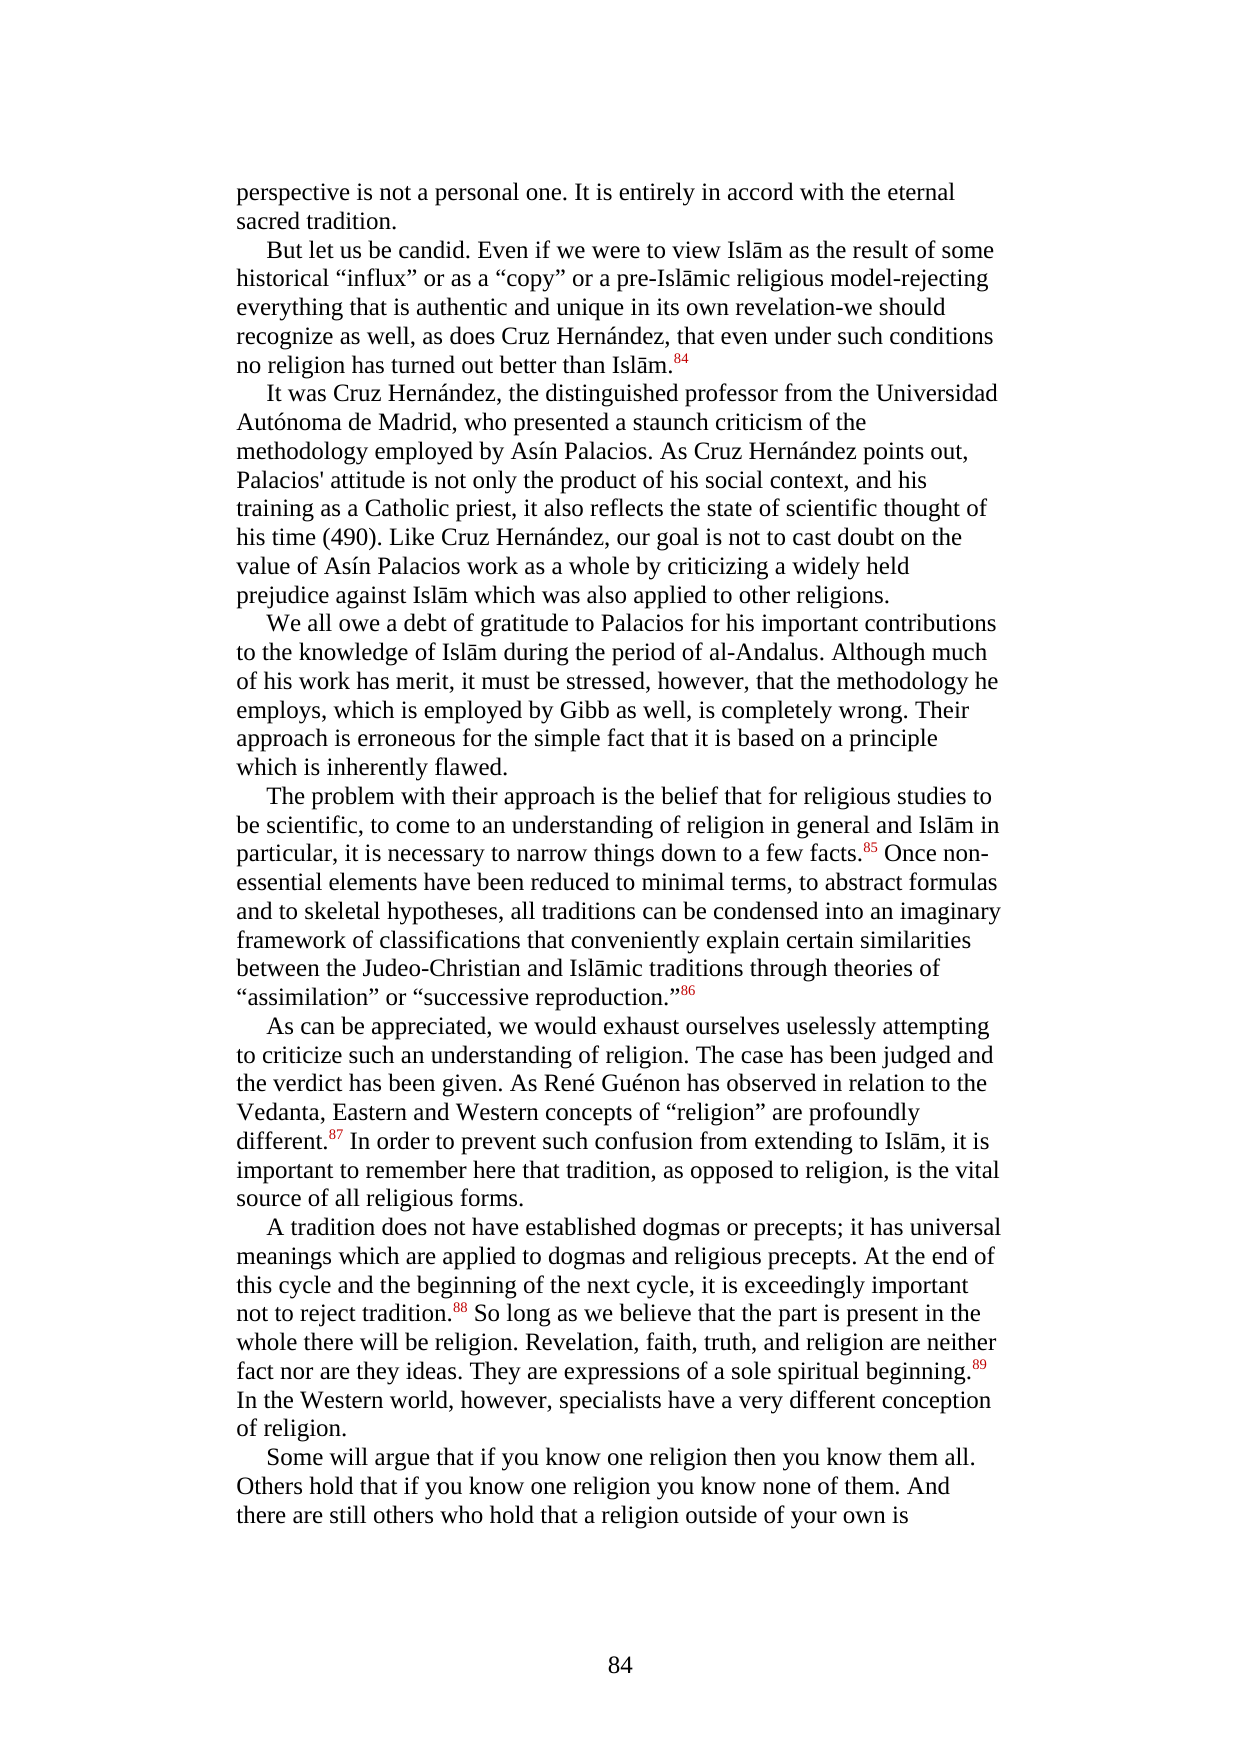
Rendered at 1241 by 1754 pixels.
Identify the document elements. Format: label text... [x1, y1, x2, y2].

text It was Cruz Hernández, the distinguished professor from the Universidad Autónoma de Madrid, who presented a staunch criticism of the methodology employed by Asín Palacios. As Cruz Hernández points out, Palacios' attitude is not only the product of his social context, and his training as a Catholic priest, it also reflects the state of scientific thought of his time (490). Like Cruz Hernández, our goal is not to cast doubt on the value of Asín Palacios work as a whole by criticizing a widely held prejudice against Islām which was also applied to other religions. [236, 378, 1004, 608]
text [236, 177, 1004, 235]
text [236, 1442, 1004, 1528]
text A tradition does not have established dogmas or precepts; it has universal meanings which are applied to dogmas and religious precepts. At the end of this cycle and the beginning of the next cycle, it is exceedingly important not to reject tradition.88 So long as we believe that the part is present in the whole there will be religion. Revelation, faith, truth, and religion are neither fact nor are they ideas. They are expressions of a sole spiritual beginning.89 In the Western world, however, specialists have a very different conception of religion. [236, 1212, 1004, 1442]
text As can be appreciated, we would exhaust ourselves uselessly attempting to criticize such an understanding of religion. The case has been judged and the verdict has been given. As René Guénon has observed in relation to the Vedanta, Eastern and Western concepts of “religion” are profoundly different.87 In order to prevent such confusion from extending to Islām, it is important to remember here that tradition, as opposed to religion, is the vital source of all religious forms. [236, 1011, 1004, 1212]
text But let us be candid. Even if we were to view Islām as the result of some historical “influx” or as a “copy” or a pre-Islāmic religious model-rejecting everything that is authentic and unique in its own revelation-we should recognize as well, as does Cruz Hernández, that even under such conditions no religion has turned out better than Islām.84 [236, 235, 1004, 378]
text We all owe a debt of gratitude to Palacios for his important contributions to the knowledge of Islām during the period of al-Andalus. Although much of his work has merit, it must be stressed, however, that the methodology he employs, which is employed by Gibb as well, is completely wrong. Their approach is erroneous for the simple fact that it is based on a principle which is inherently flawed. [236, 608, 1004, 781]
text The problem with their approach is the belief that for religious studies to be scientific, to come to an understanding of religion in general and Islām in particular, it is necessary to narrow things down to a few facts.85 Once non-essential elements have been reduced to minimal terms, to abstract formulas and to skeletal hypotheses, all traditions can be condensed into an imaginary framework of classifications that conveniently explain certain similarities between the Judeo-Christian and Islāmic traditions through theories of “assimilation” or “successive reproduction.”86 [236, 781, 1004, 1011]
